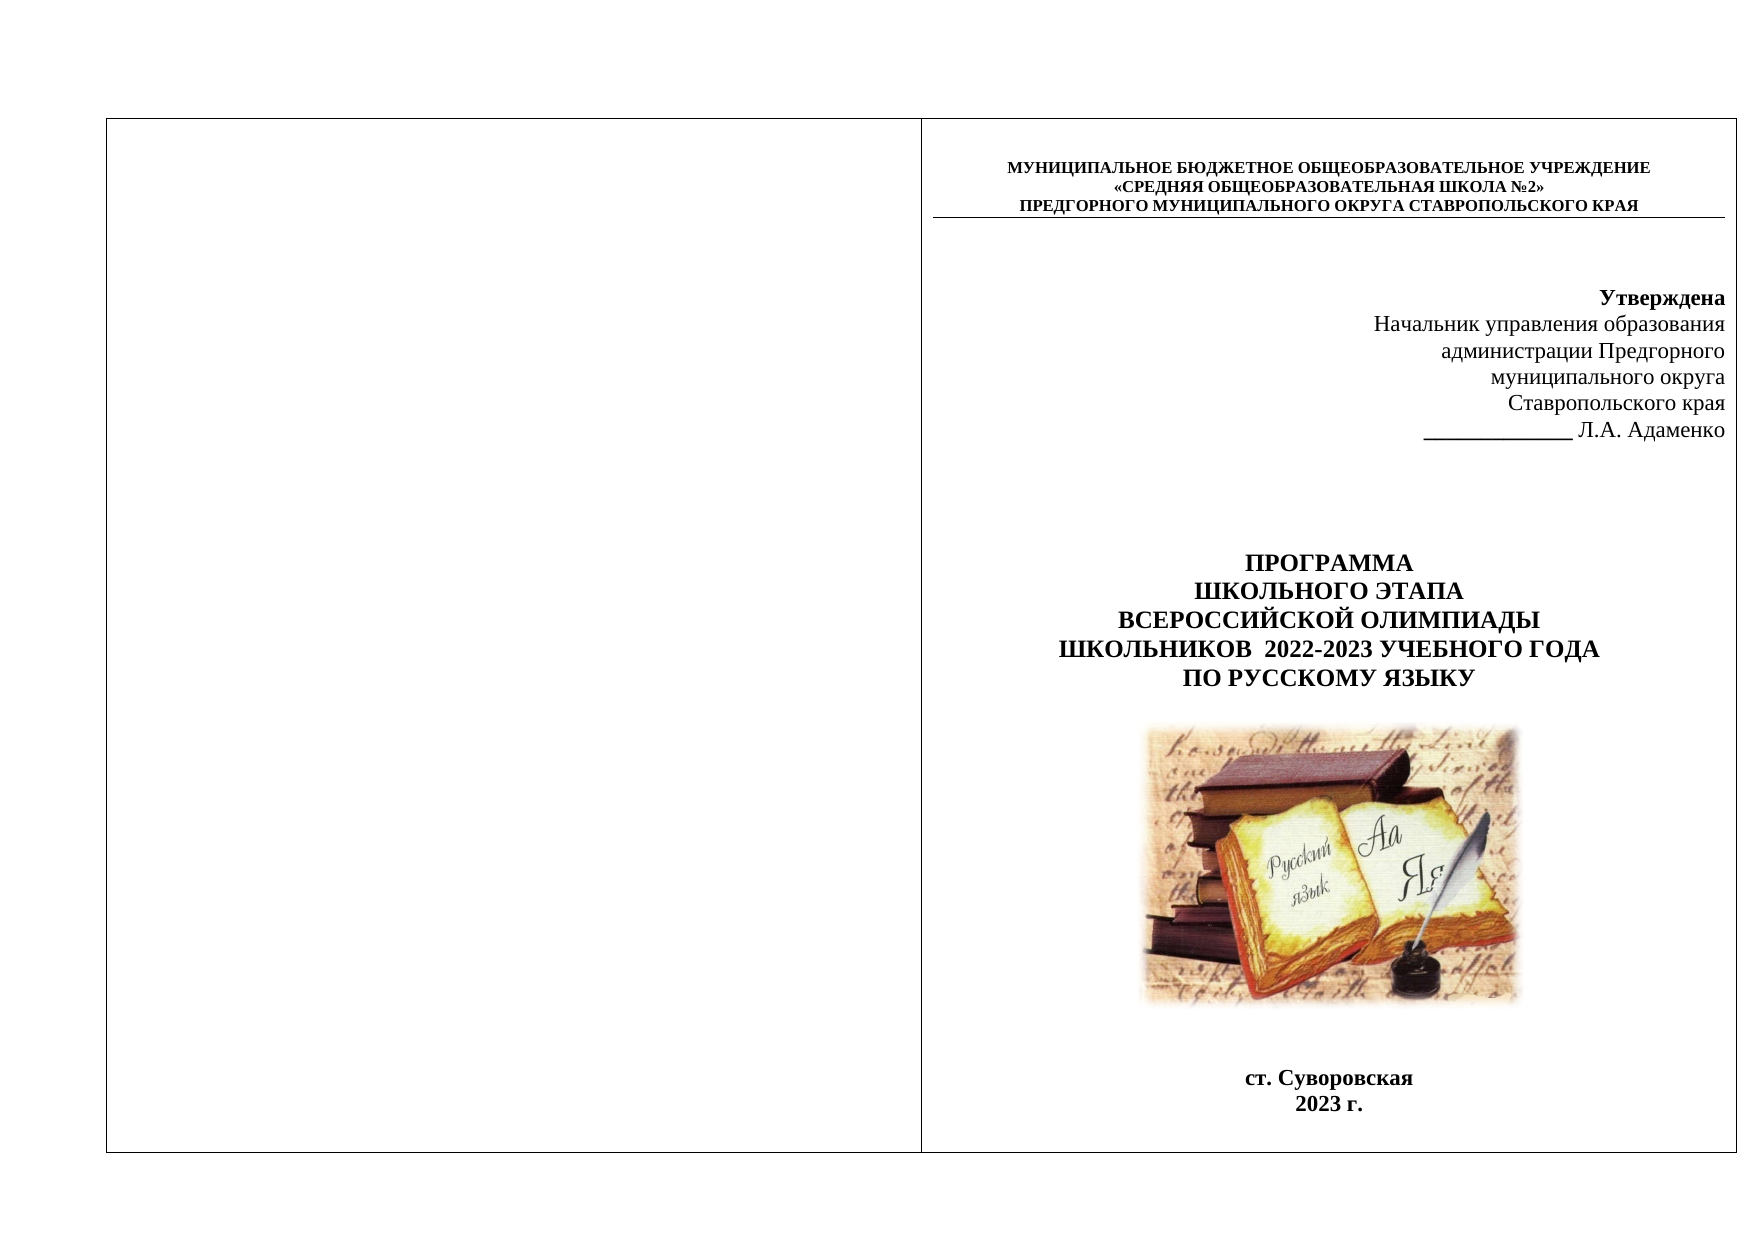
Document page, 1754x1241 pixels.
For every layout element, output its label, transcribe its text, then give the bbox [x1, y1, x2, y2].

table_header [107, 119, 921, 1152]
table_header МУНИЦИПАЛЬНОЕ БЮДЖЕТНОЕ ОБЩЕОБРАЗОВАТЕЛЬНОЕ УЧРЕЖДЕНИЕ «СРЕДНЯЯ ОБЩЕОБРАЗОВАТЕЛЬНАЯ ШКОЛА №2» ПРЕДГОРНОГО МУНИЦИПАЛЬНОГО ОКРУГА СТАВРОПОЛЬСКОГО КРАЯ Утверждена Начальник управления образования администрации Предгорного муниципального округа Ставропольского края _____________ Л.А. Адаменко ПРОГРАММА ШКОЛЬНОГО ЭТАПА ВСЕРОССИЙСКОЙ ОЛИМПИАДЫ ШКОЛЬНИКОВ 2022-2023 УЧЕБНОГО ГОДА ПО РУССКОМУ ЯЗЫКУ ст. Суворовская 2023 г. [922, 119, 1736, 1152]
picture [1153, 737, 1509, 994]
